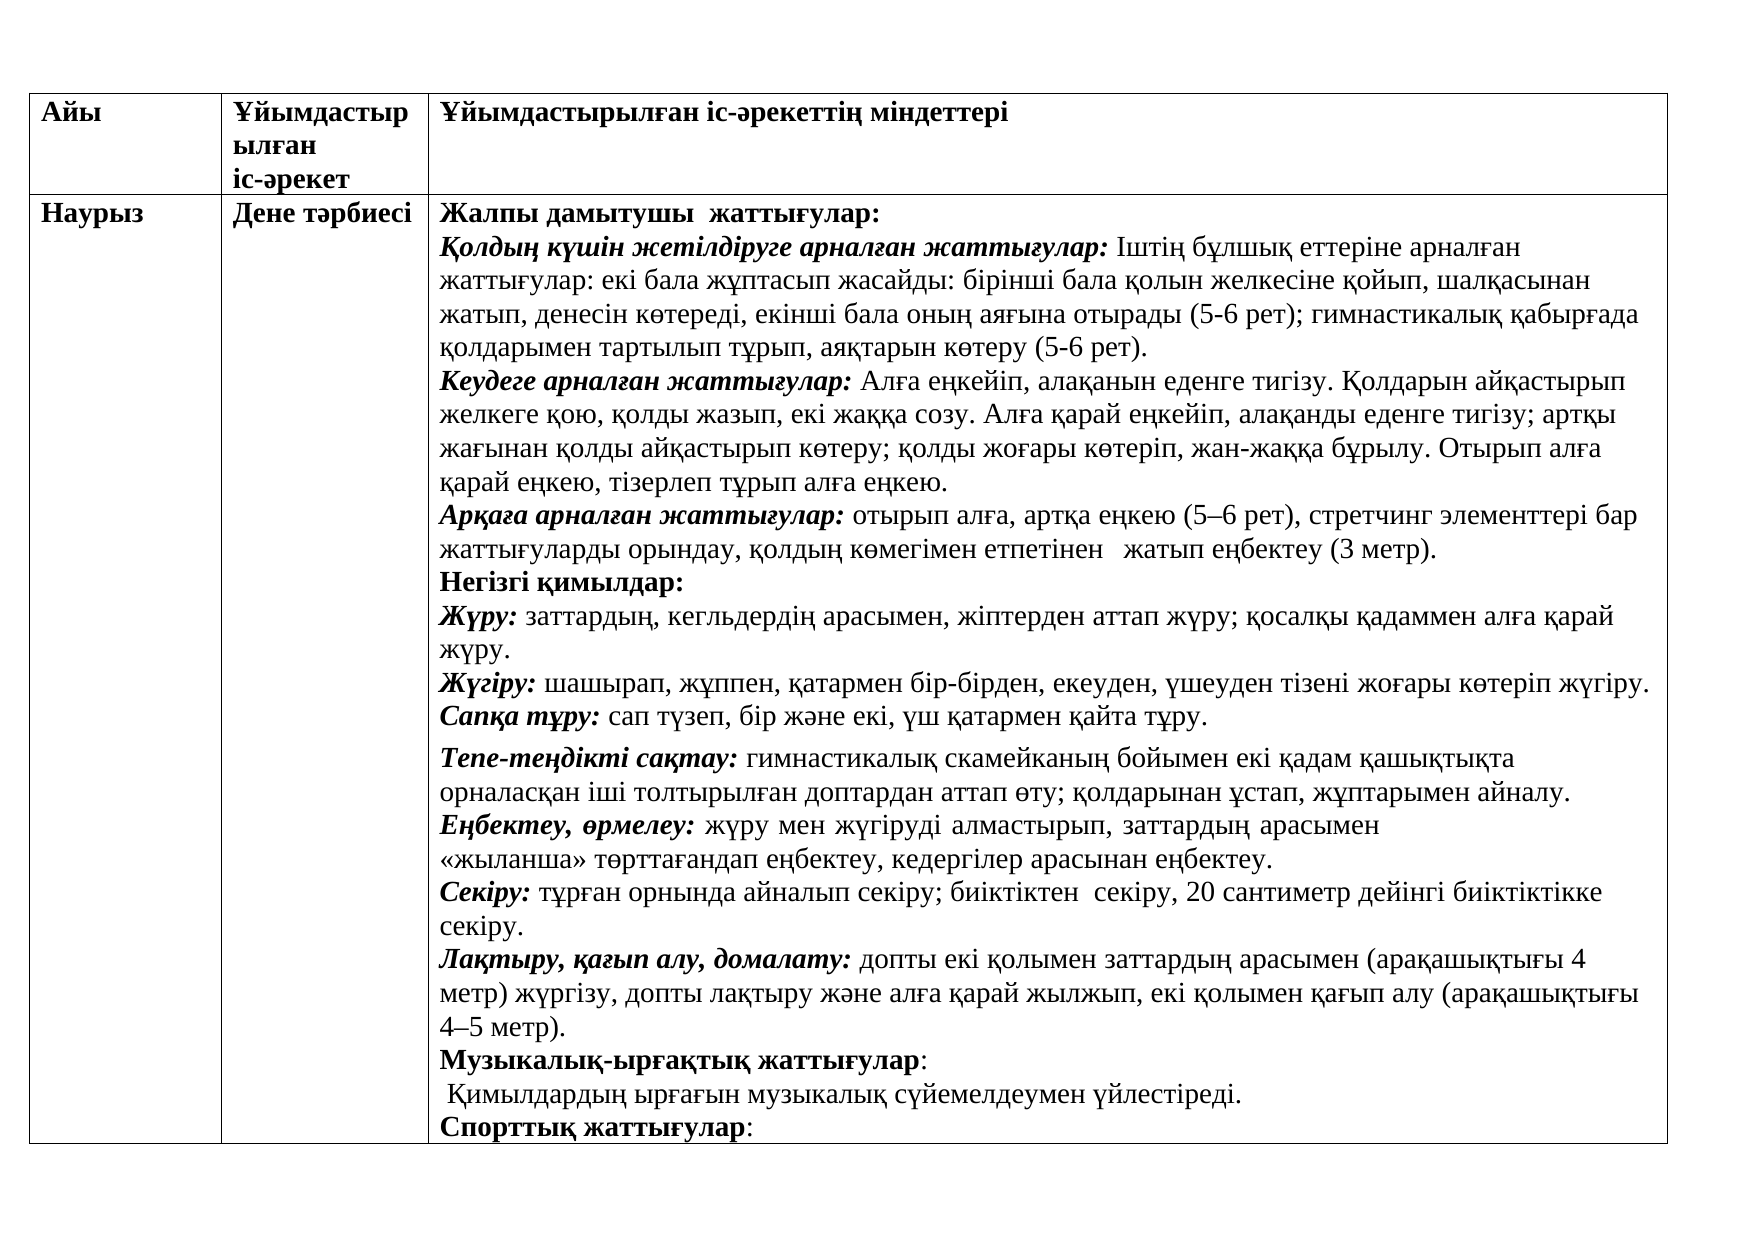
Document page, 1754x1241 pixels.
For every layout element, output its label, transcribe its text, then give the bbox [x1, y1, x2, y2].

table_header Айы [30, 94, 221, 194]
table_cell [429, 195, 1667, 1143]
table_cell Дене тәрбиесі [222, 195, 428, 1143]
table_header Ұйымдастырылған іс-әрекет [222, 94, 428, 194]
table_header Ұйымдастырылған іс-әрекеттің міндеттері [429, 94, 1667, 194]
table_cell Наурыз [30, 195, 221, 1143]
